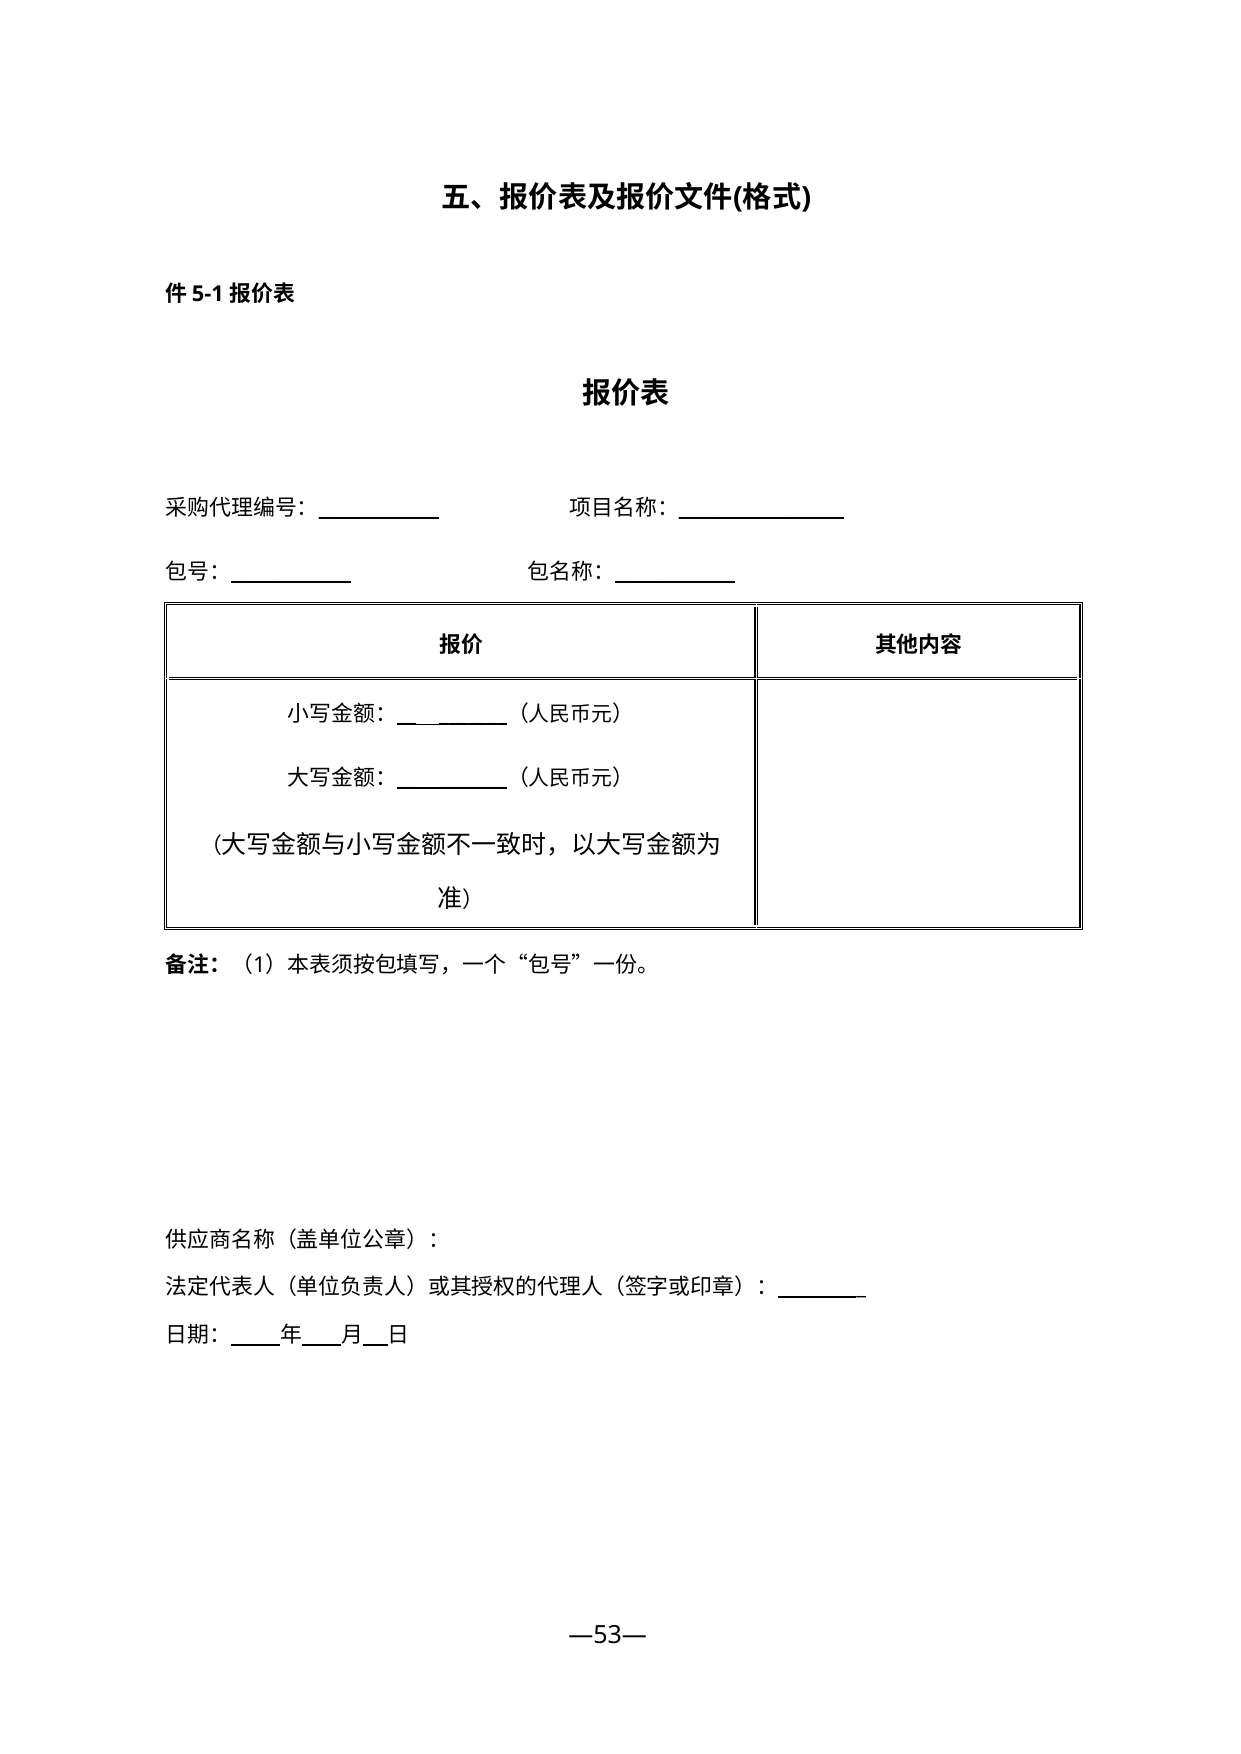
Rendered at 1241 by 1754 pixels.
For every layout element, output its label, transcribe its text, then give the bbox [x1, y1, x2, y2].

subtitle 件5-1 报价表 [165, 275, 1087, 308]
table_cell [756, 677, 1081, 927]
text 备注：（1）本表须按包填写，一个“包号”一份。 [165, 947, 1087, 978]
text 包号：__ ________ 包名称：__ ________ [165, 554, 1087, 586]
text 采购代理编号：__ ________ 项目名称：____ ______ [165, 490, 1087, 522]
text 法定代表人（单位负责人）或其授权的代理人（签字或印章）： _ [165, 1269, 1087, 1301]
subtitle 五、报价表及报价文件(格式) [165, 162, 1087, 227]
table_header 其他内容 [756, 605, 1079, 677]
table_header 报价 [167, 605, 756, 677]
text 报价表 [165, 358, 1087, 423]
text 供应商名称（盖单位公章）： [165, 1222, 1087, 1253]
text 日期： 年 月 日 [165, 1317, 1087, 1348]
table_cell 小写金额：__ _______（人民币元） 大写金额：__ _______（人民币元） （大写金额与小写金额不一致时，以大写金额为准） [165, 677, 756, 927]
